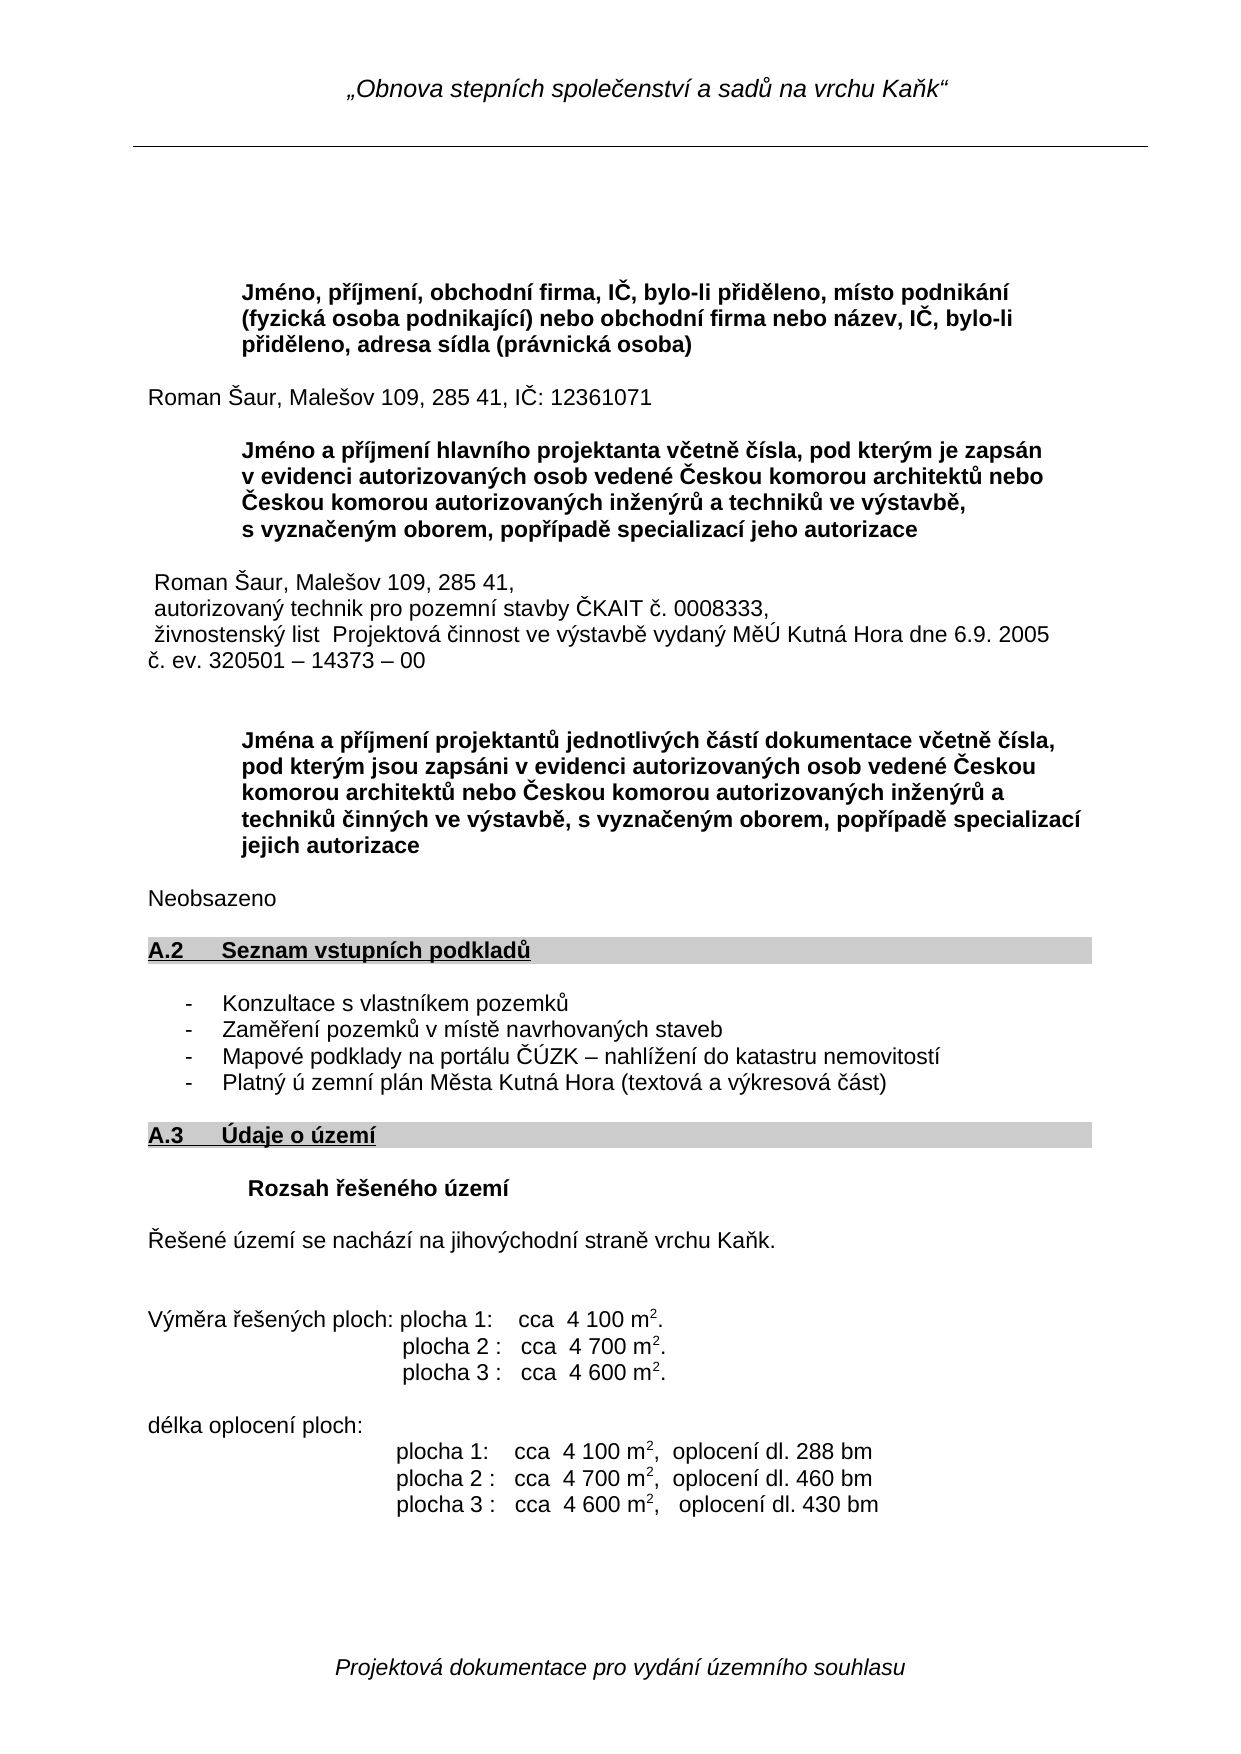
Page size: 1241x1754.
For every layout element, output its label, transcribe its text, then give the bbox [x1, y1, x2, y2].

text Roman Šaur, Malešov 109, 285 41, IČ: 12361071 [148, 384, 1092, 410]
list Zaměření pozemků v místě navrhovaných staveb [185, 1016, 1092, 1043]
list Konzultace s vlastníkem pozemků [185, 990, 1092, 1016]
subtitle Jméno a příjmení hlavního projektanta včetně čísla, pod kterým je zapsán v evidenci autorizovaných osob vedené Českou komorou architektů nebo Českou komorou autorizovaných inženýrů a techniků ve výstavbě, s vyznačeným oborem, popřípadě specializací jeho autorizace [241, 437, 1092, 542]
list Mapové podklady na portálu ČÚZK – nahlížení do katastru nemovitostí [185, 1043, 1092, 1069]
text Neobsazeno [148, 885, 1092, 911]
text Výměra řešených ploch: plocha 1: cca 4 100 m2. [148, 1306, 1092, 1333]
text plocha 2 : cca 4 700 m2, oplocení dl. 460 bm [148, 1464, 1092, 1491]
subtitle Rozsah řešeného území [241, 1174, 1092, 1201]
text č. ev. 320501 – 14373 – 00 [148, 647, 1092, 674]
subtitle A.2 Seznam vstupních podkladů [148, 937, 1092, 964]
text plocha 3 : cca 4 600 m2, oplocení dl. 430 bm [148, 1491, 1092, 1517]
text živnostenský list Projektová činnost ve výstavbě vydaný MěÚ Kutná Hora dne 6.9. 2005 [148, 621, 1092, 647]
text plocha 2 : cca 4 700 m2. [148, 1333, 1092, 1359]
list Platný ú zemní plán Města Kutná Hora (textová a výkresová část) [185, 1069, 1092, 1096]
text Roman Šaur, Malešov 109, 285 41, [148, 568, 1092, 595]
text Řešené území se nachází na jihovýchodní straně vrchu Kaňk. [148, 1227, 1092, 1254]
text délka oplocení ploch: [148, 1412, 1092, 1438]
subtitle A.3 Údaje o území [148, 1122, 1092, 1148]
subtitle Jména a příjmení projektantů jednotlivých částí dokumentace včetně čísla, pod kterým jsou zapsáni v evidenci autorizovaných osob vedené Českou komorou architektů nebo Českou komorou autorizovaných inženýrů a techniků činných ve výstavbě, s vyznačeným oborem, popřípadě specializací jejich autorizace [241, 727, 1092, 858]
text plocha 1: cca 4 100 m2, oplocení dl. 288 bm [148, 1438, 1092, 1464]
subtitle Jméno, příjmení, obchodní firma, IČ, bylo-li přiděleno, místo podnikání (fyzická osoba podnikající) nebo obchodní firma nebo název, IČ, bylo-li přiděleno, adresa sídla (právnická osoba) [241, 278, 1092, 358]
text autorizovaný technik pro pozemní stavby ČKAIT č. 0008333, [148, 595, 1092, 621]
text plocha 3 : cca 4 600 m2. [148, 1359, 1092, 1385]
